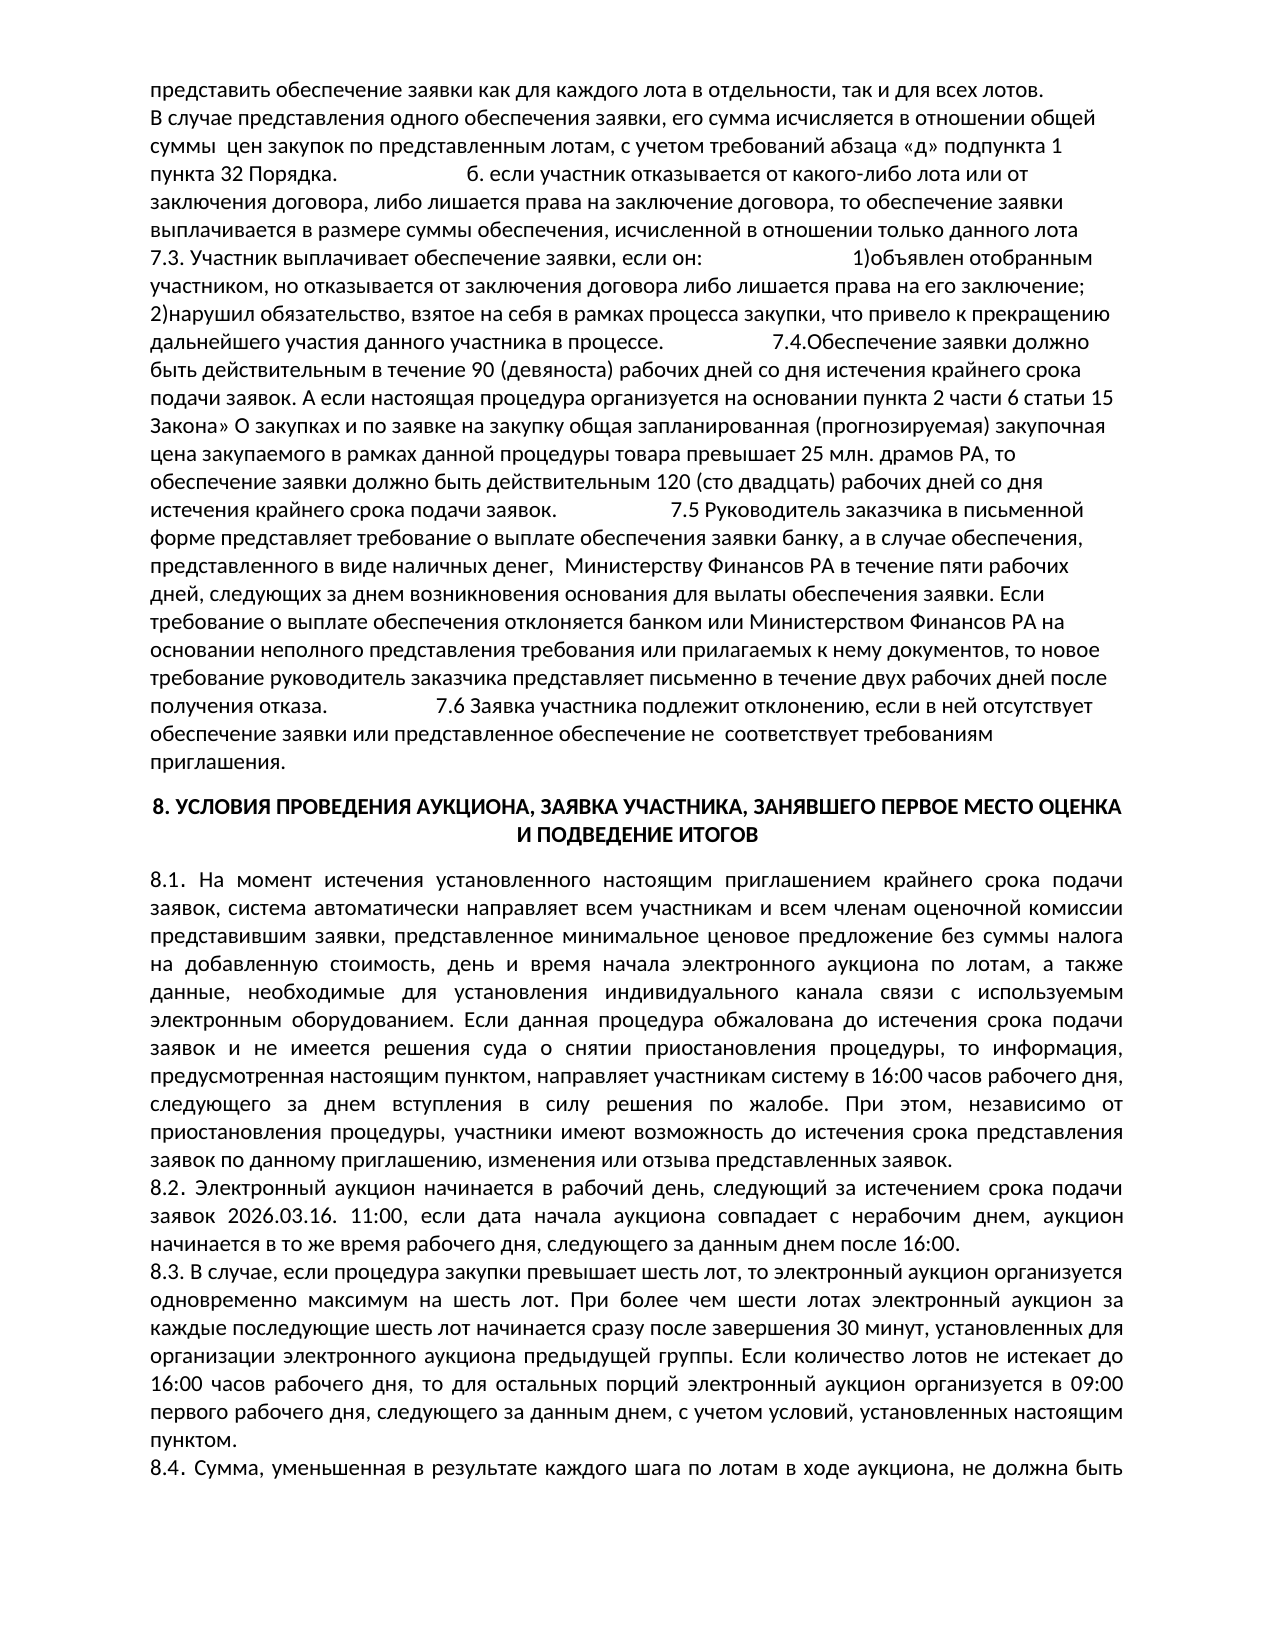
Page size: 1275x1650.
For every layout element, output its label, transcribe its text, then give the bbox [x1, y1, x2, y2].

text 8.3. В случае, если процедура закупки превышает шесть лот, то электронный аукцион организуется одновременно максимум на шесть лот. При более чем шести лотах электронный аукцион за каждые последующие шесть лот начинается сразу после завершения 30 минут, установленных для организации электронного аукциона предыдущей группы. Если количество лотов не истекает до 16:00 часов рабочего дня, то для остальных порций электронный аукцион организуется в 09:00 первого рабочего дня, следующего за данным днем, с учетом условий, установленных настоящим пунктом. [150, 1257, 1125, 1453]
text 8.1․ На момент истечения установленного настоящим приглашением крайнего срока подачи заявок, система автоматически направляет всем участникам и всем членам оценочной комиссии представившим заявки, представленное минимальное ценовое предложение без суммы налога на добавленную стоимость, день и время начала электронного аукциона по лотам, а также данные, необходимые для установления индивидуального канала связи с используемым электронным оборудованием. Если данная процедура обжалована до истечения срока подачи заявок и не имеется решения суда о снятии приостановления процедуры, то информация, предусмотренная настоящим пунктом, направляет участникам систему в 16:00 часов рабочего дня, следующего за днем вступления в силу решения по жалобе. При этом, независимо от приостановления процедуры, участники имеют возможность до истечения срока представления заявок по данному приглашению, изменения или отзыва представленных заявок. [150, 865, 1125, 1173]
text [150, 75, 1125, 776]
text 8.2․ Электронный аукцион начинается в рабочий день, следующий за истечением срока подачи заявок 2026.03.16. 11:00 , если дата начала аукциона совпадает с нерабочим днем, аукцион начинается в то же время рабочего дня, следующего за данным днем после 16:00. [150, 1173, 1125, 1257]
text 8. УСЛОВИЯ ПРОВЕДЕНИЯ АУКЦИОНА, ЗАЯВКА УЧАСТНИКА, ЗАНЯВШЕГО ПЕРВОЕ МЕСТО ОЦЕНКА И ПОДВЕДЕНИЕ ИТОГОВ [150, 792, 1125, 848]
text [150, 1453, 1125, 1481]
